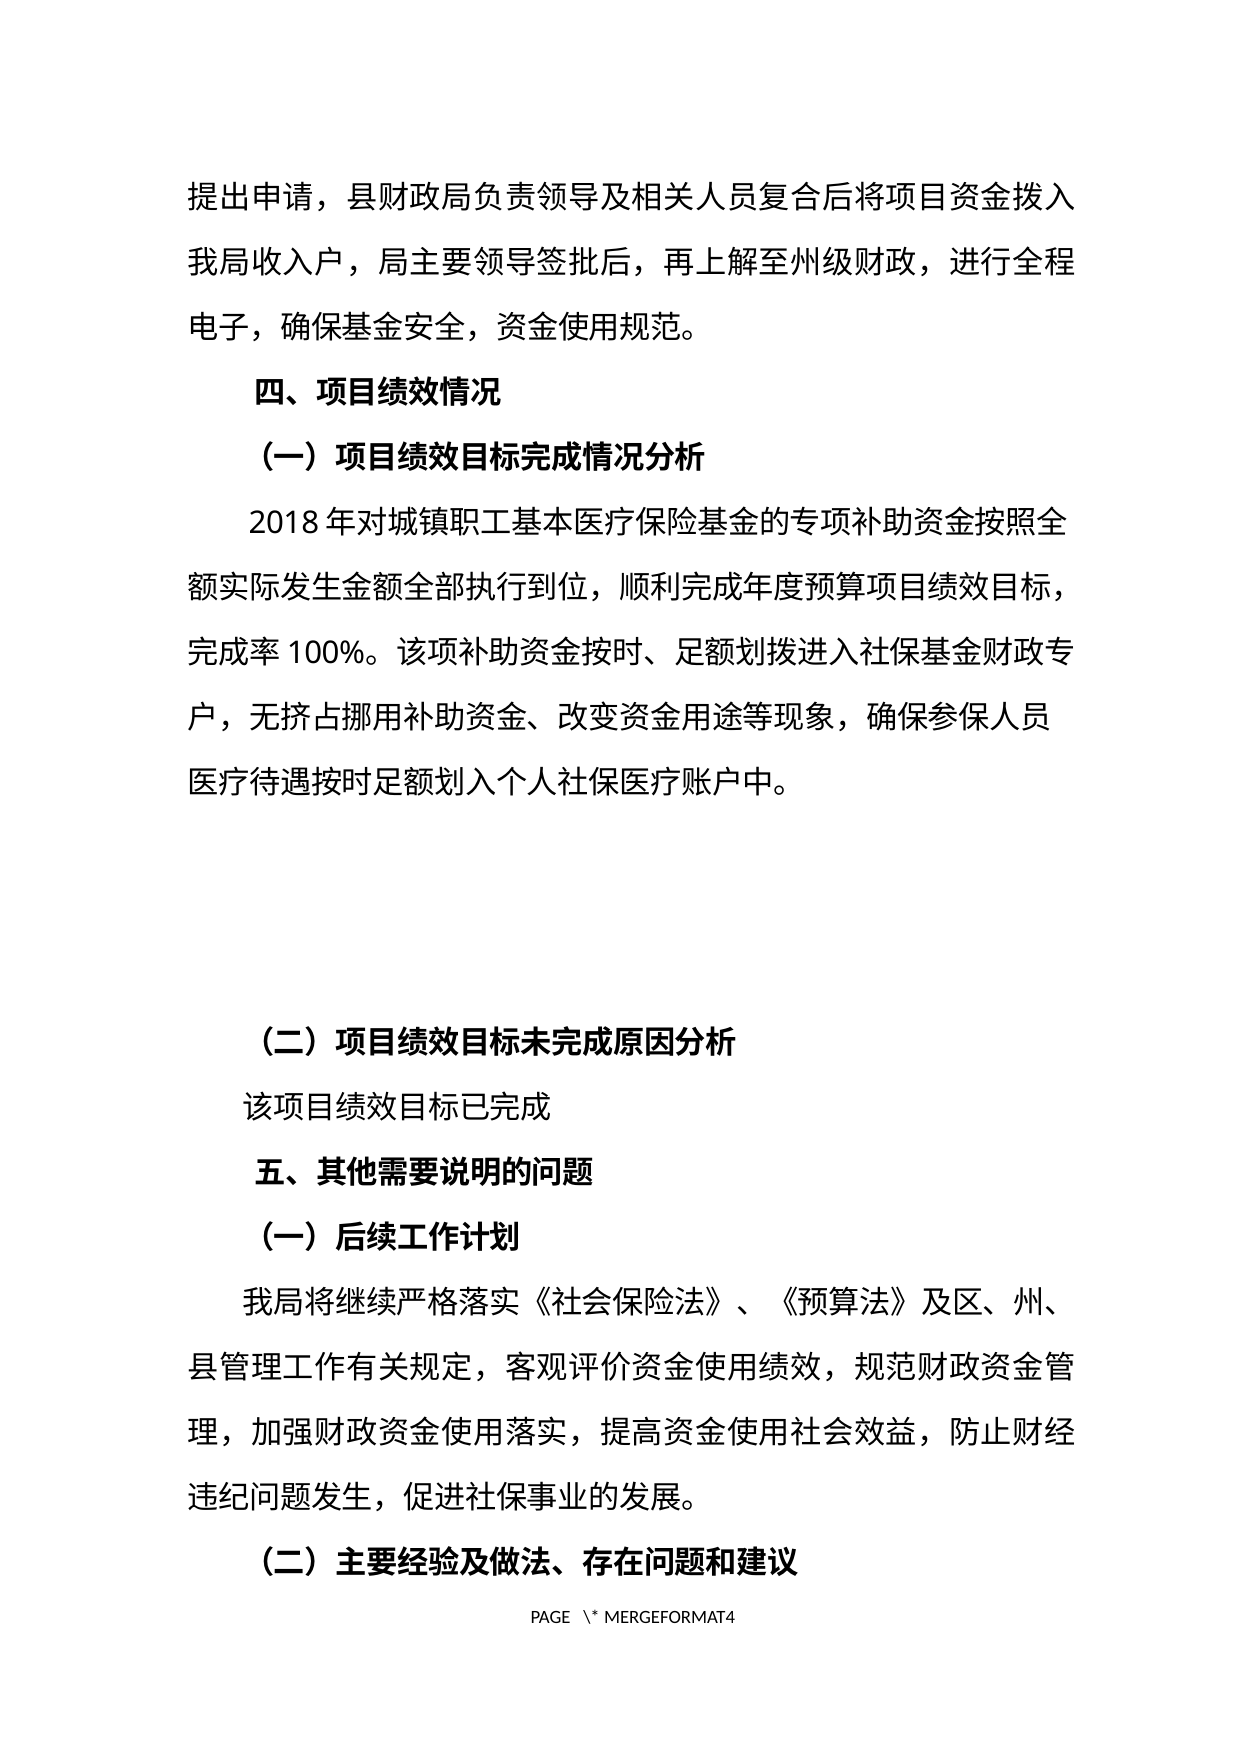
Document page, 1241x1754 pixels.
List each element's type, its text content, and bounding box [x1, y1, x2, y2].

text （二）主要经验及做法、存在问题和建议 [187, 1527, 1078, 1592]
text 2018年对城镇职工基本医疗保险基金的专项补助资金按照全额实际发生金额全部执行到位，顺利完成年度预算项目绩效目标，完成率100%。该项补助资金按时、足额划拨进入社保基金财政专户，无挤占挪用补助资金、改变资金用途等现象，确保参保人员医疗待遇按时足额划入个人社保医疗账户中。 [187, 487, 1078, 812]
text （二）项目绩效目标未完成原因分析 [187, 1007, 1078, 1072]
text （一）项目绩效目标完成情况分析 [187, 422, 1078, 487]
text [187, 162, 1078, 357]
text 我局将继续严格落实《社会保险法》、《预算法》及区、州、县管理工作有关规定，客观评价资金使用绩效，规范财政资金管理，加强财政资金使用落实，提高资金使用社会效益，防止财经违纪问题发生，促进社保事业的发展。 [187, 1267, 1078, 1527]
text 该项目绩效目标已完成 [187, 1072, 1078, 1137]
text （一）后续工作计划 [187, 1202, 1078, 1267]
text 五、其他需要说明的问题 [187, 1137, 1078, 1202]
text 四、项目绩效情况 [187, 357, 1078, 422]
